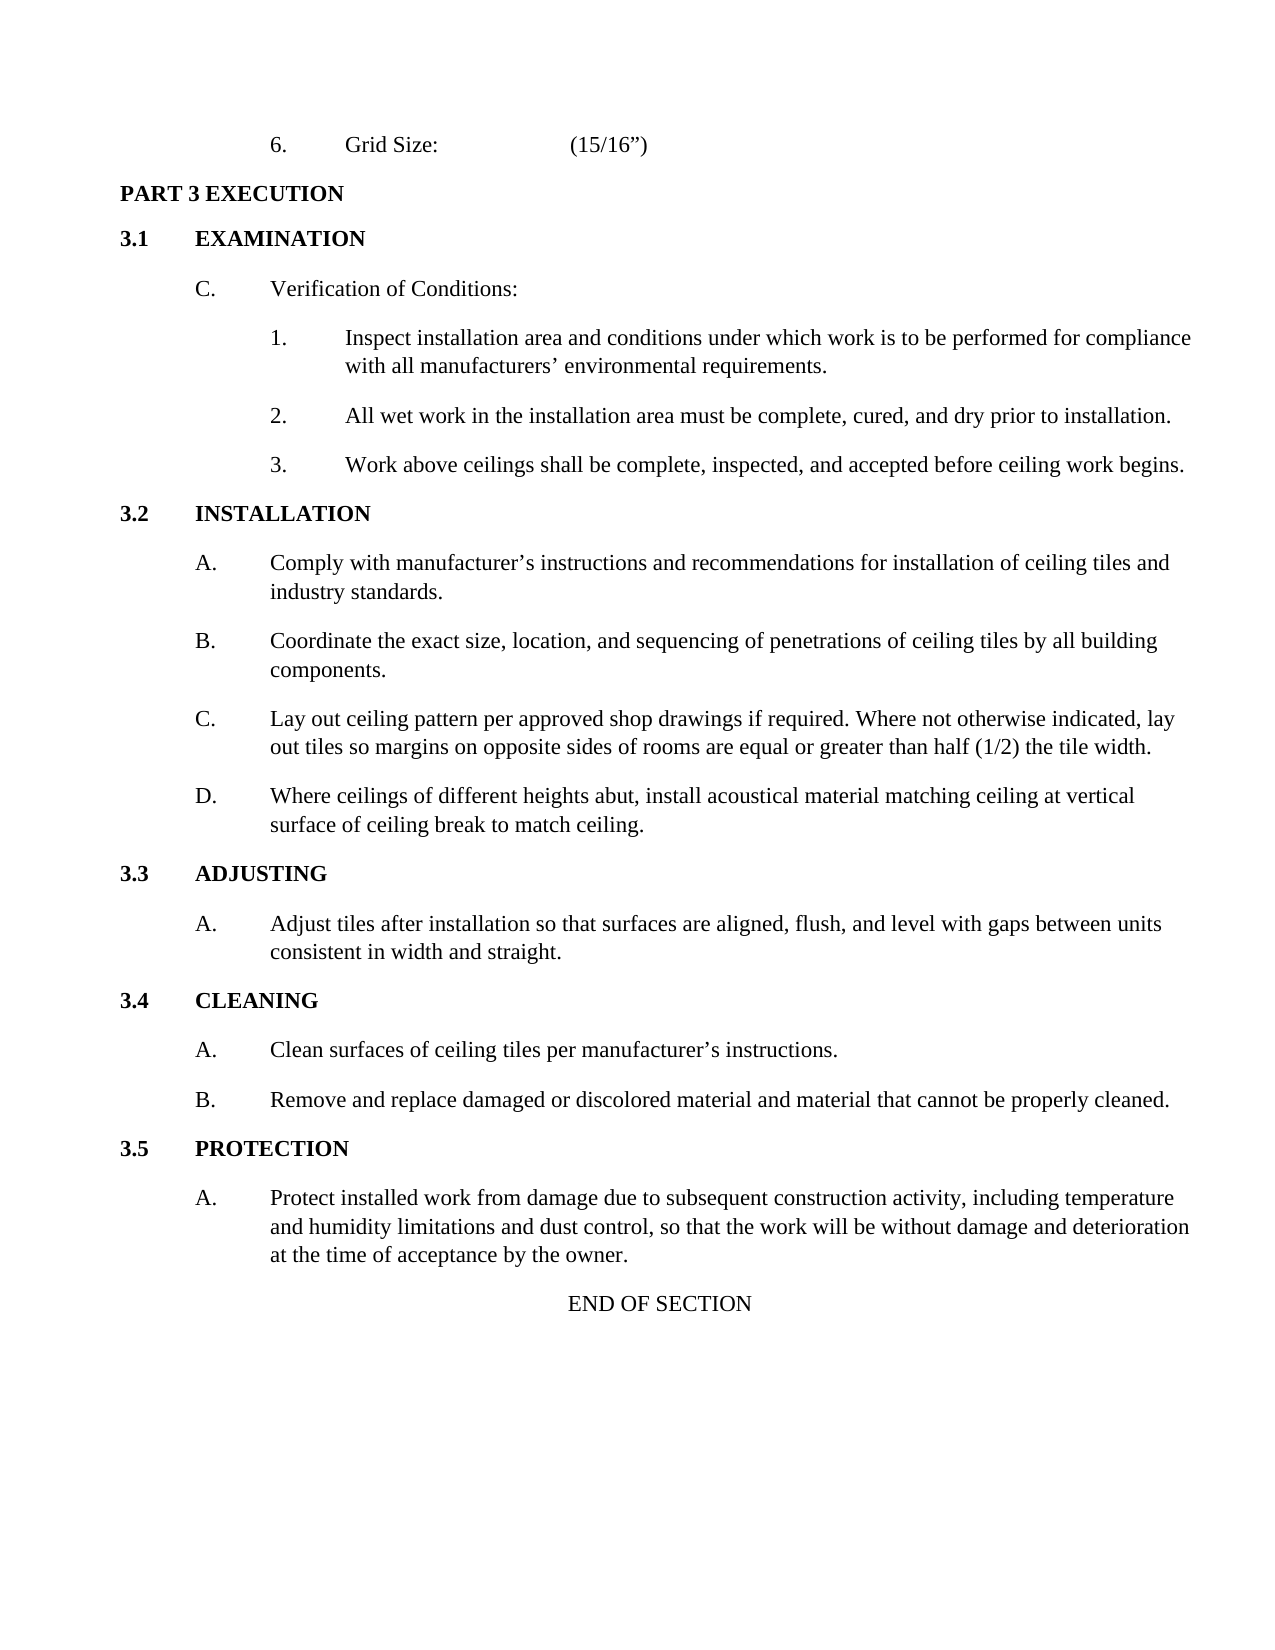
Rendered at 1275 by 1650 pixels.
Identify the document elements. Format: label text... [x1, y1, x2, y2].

list Lay out ceiling pattern per approved shop drawings if required. Where not otherwise indicated, lay out tiles so margins on opposite sides of rooms are equal or greater than half (1/2) the tile width. [195, 705, 1200, 760]
list INSTALLATION [120, 500, 1200, 527]
list PROTECTION [120, 1135, 1200, 1161]
list Remove and replace damaged or discolored material and material that cannot be properly cleaned. [195, 1086, 1200, 1112]
list EXAMINATION [120, 225, 1200, 252]
list ADJUSTING [120, 860, 1200, 887]
list Work above ceilings shall be complete, inspected, and accepted before ceiling work begins. [270, 451, 1200, 477]
list Verification of Conditions: [195, 275, 1200, 301]
list Grid Size: (15/16”) [270, 131, 1200, 157]
list All wet work in the installation area must be complete, cured, and dry prior to installation. [270, 402, 1200, 428]
list Protect installed work from damage due to subsequent construction activity, including temperature and humidity limitations and dust control, so that the work will be without damage and deterioration at the time of acceptance by the owner. [195, 1184, 1200, 1268]
text PART 3 EXECUTION [120, 180, 1200, 207]
list Inspect installation area and conditions under which work is to be performed for compliance with all manufacturers’ environmental requirements. [270, 324, 1200, 379]
list Adjust tiles after installation so that surfaces are aligned, flush, and level with gaps between units consistent in width and straight. [195, 909, 1200, 964]
list Where ceilings of different heights abut, install acoustical material matching ceiling at vertical surface of ceiling break to match ceiling. [195, 783, 1200, 837]
text END OF SECTION [120, 1291, 1200, 1317]
list Coordinate the exact size, location, and sequencing of penetrations of ceiling tiles by all building components. [195, 627, 1200, 682]
list Clean surfaces of ceiling tiles per manufacturer’s instructions. [195, 1037, 1200, 1063]
list CLEANING [120, 987, 1200, 1014]
list Comply with manufacturer’s instructions and recommendations for installation of ceiling tiles and industry standards. [195, 549, 1200, 604]
